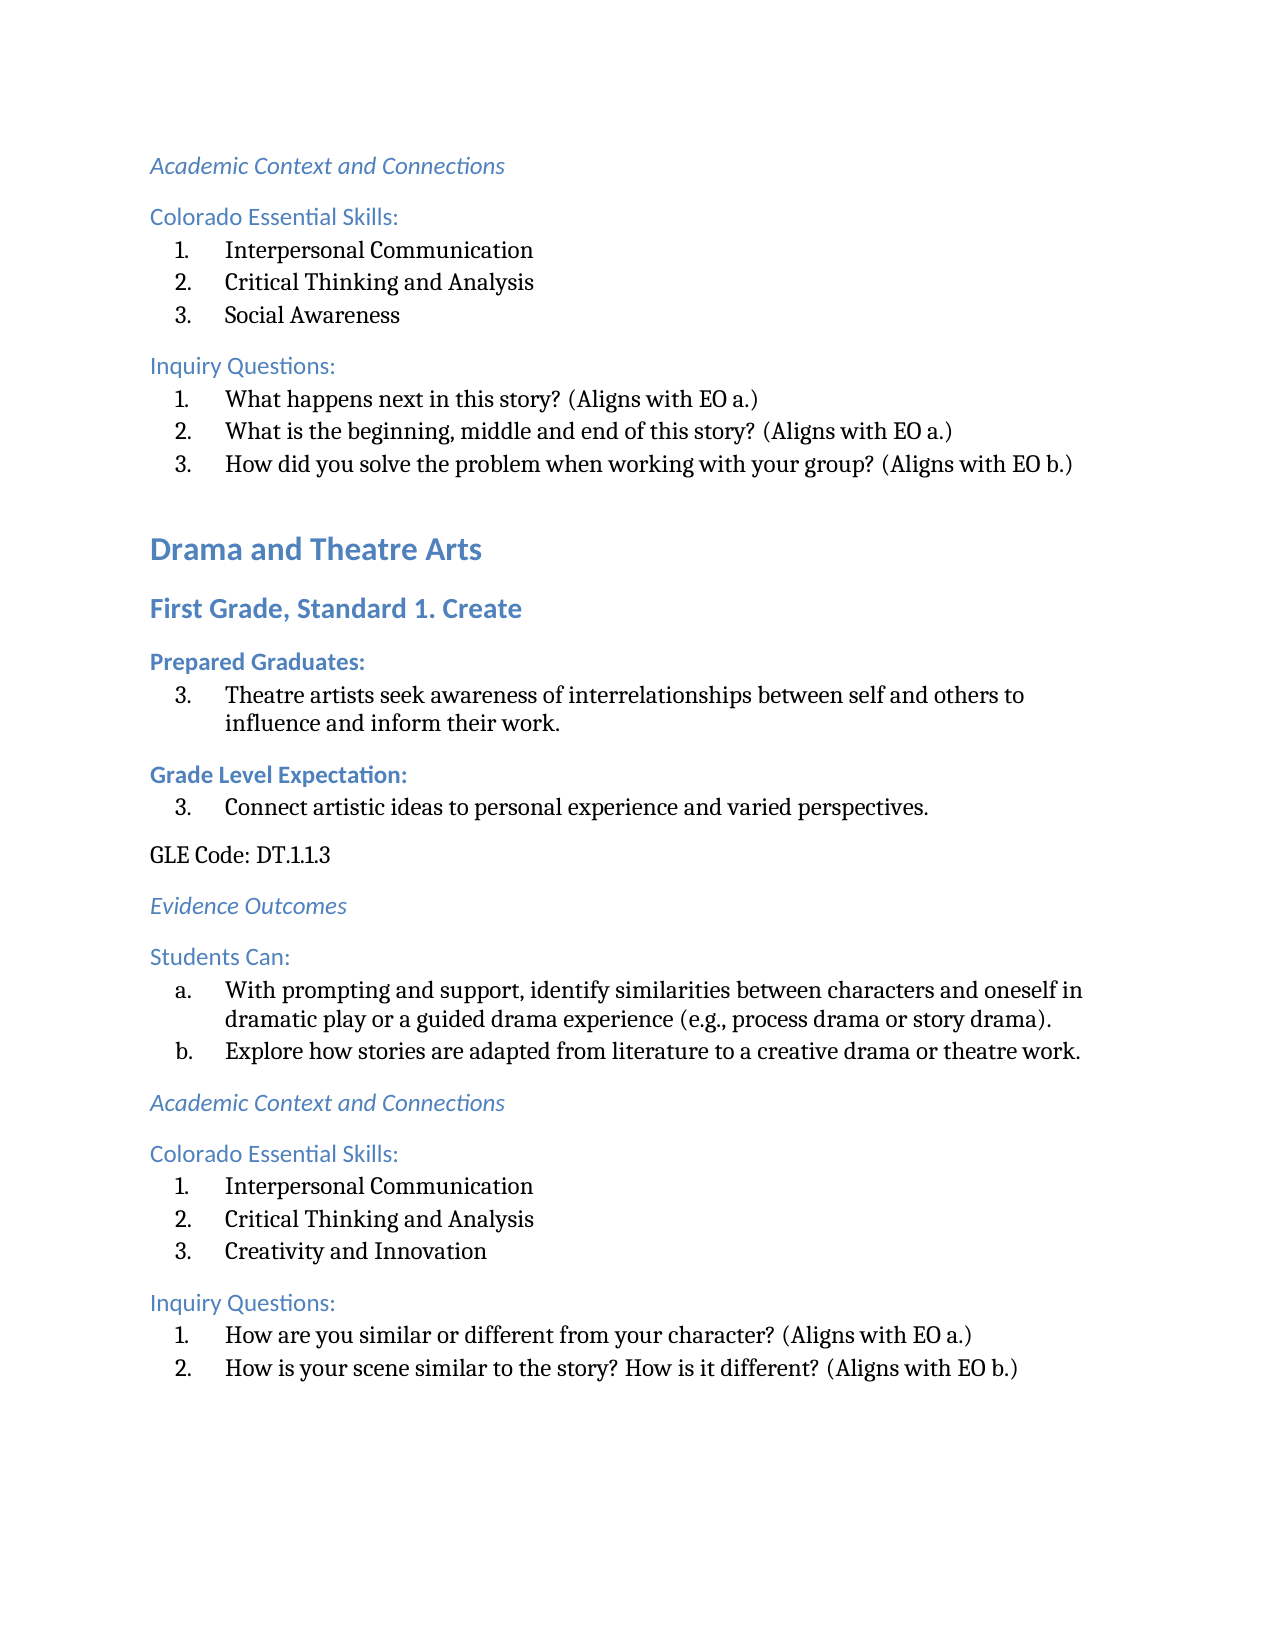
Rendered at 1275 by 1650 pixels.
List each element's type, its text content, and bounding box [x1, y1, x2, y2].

list Theatre artists seek awareness of interrelationships between self and others to influence and inform their work. [175, 681, 1125, 738]
subtitle Prepared Graduates: [150, 646, 1125, 677]
list How did you solve the problem when working with your group? (Aligns with EO b.) [175, 449, 1125, 478]
subtitle Grade Level Expectation: [150, 759, 1125, 789]
list Explore how stories are adapted from literature to a creative drama or theatre work. [175, 1037, 1125, 1066]
subtitle Students Can: [150, 942, 1125, 972]
list Creativity and Innovation [175, 1237, 1125, 1266]
list How is your scene similar to the story? How is it different? (Aligns with EO b.) [175, 1354, 1125, 1382]
subtitle Colorado Essential Skills: [150, 201, 1125, 232]
list Social Awareness [175, 301, 1125, 329]
list Connect artistic ideas to personal experience and varied perspectives. [175, 793, 1125, 822]
subtitle Academic Context and Connections [150, 1087, 1125, 1117]
list How are you similar or different from your character? (Aligns with EO a.) [175, 1321, 1125, 1350]
text GLE Code: DT.1.1.3 [150, 841, 1125, 869]
subtitle Inquiry Questions: [150, 1287, 1125, 1317]
list Critical Thinking and Analysis [175, 1205, 1125, 1233]
subtitle Inquiry Questions: [150, 350, 1125, 381]
list Interpersonal Communication [175, 1172, 1125, 1201]
list With prompting and support, identify similarities between characters and oneself in dramatic play or a guided drama experience (e.g., process drama or story drama). [175, 976, 1125, 1033]
subtitle Drama and Theatre Arts [150, 528, 1125, 569]
subtitle First Grade, Standard 1. Create [150, 590, 1125, 625]
list Interpersonal Communication [175, 236, 1125, 264]
list Critical Thinking and Analysis [175, 268, 1125, 297]
list What is the beginning, middle and end of this story? (Aligns with EO a.) [175, 417, 1125, 446]
subtitle Colorado Essential Skills: [150, 1138, 1125, 1168]
list What happens next in this story? (Aligns with EO a.) [175, 384, 1125, 413]
subtitle Academic Context and Connections [150, 150, 1125, 181]
subtitle Evidence Outcomes [150, 890, 1125, 921]
